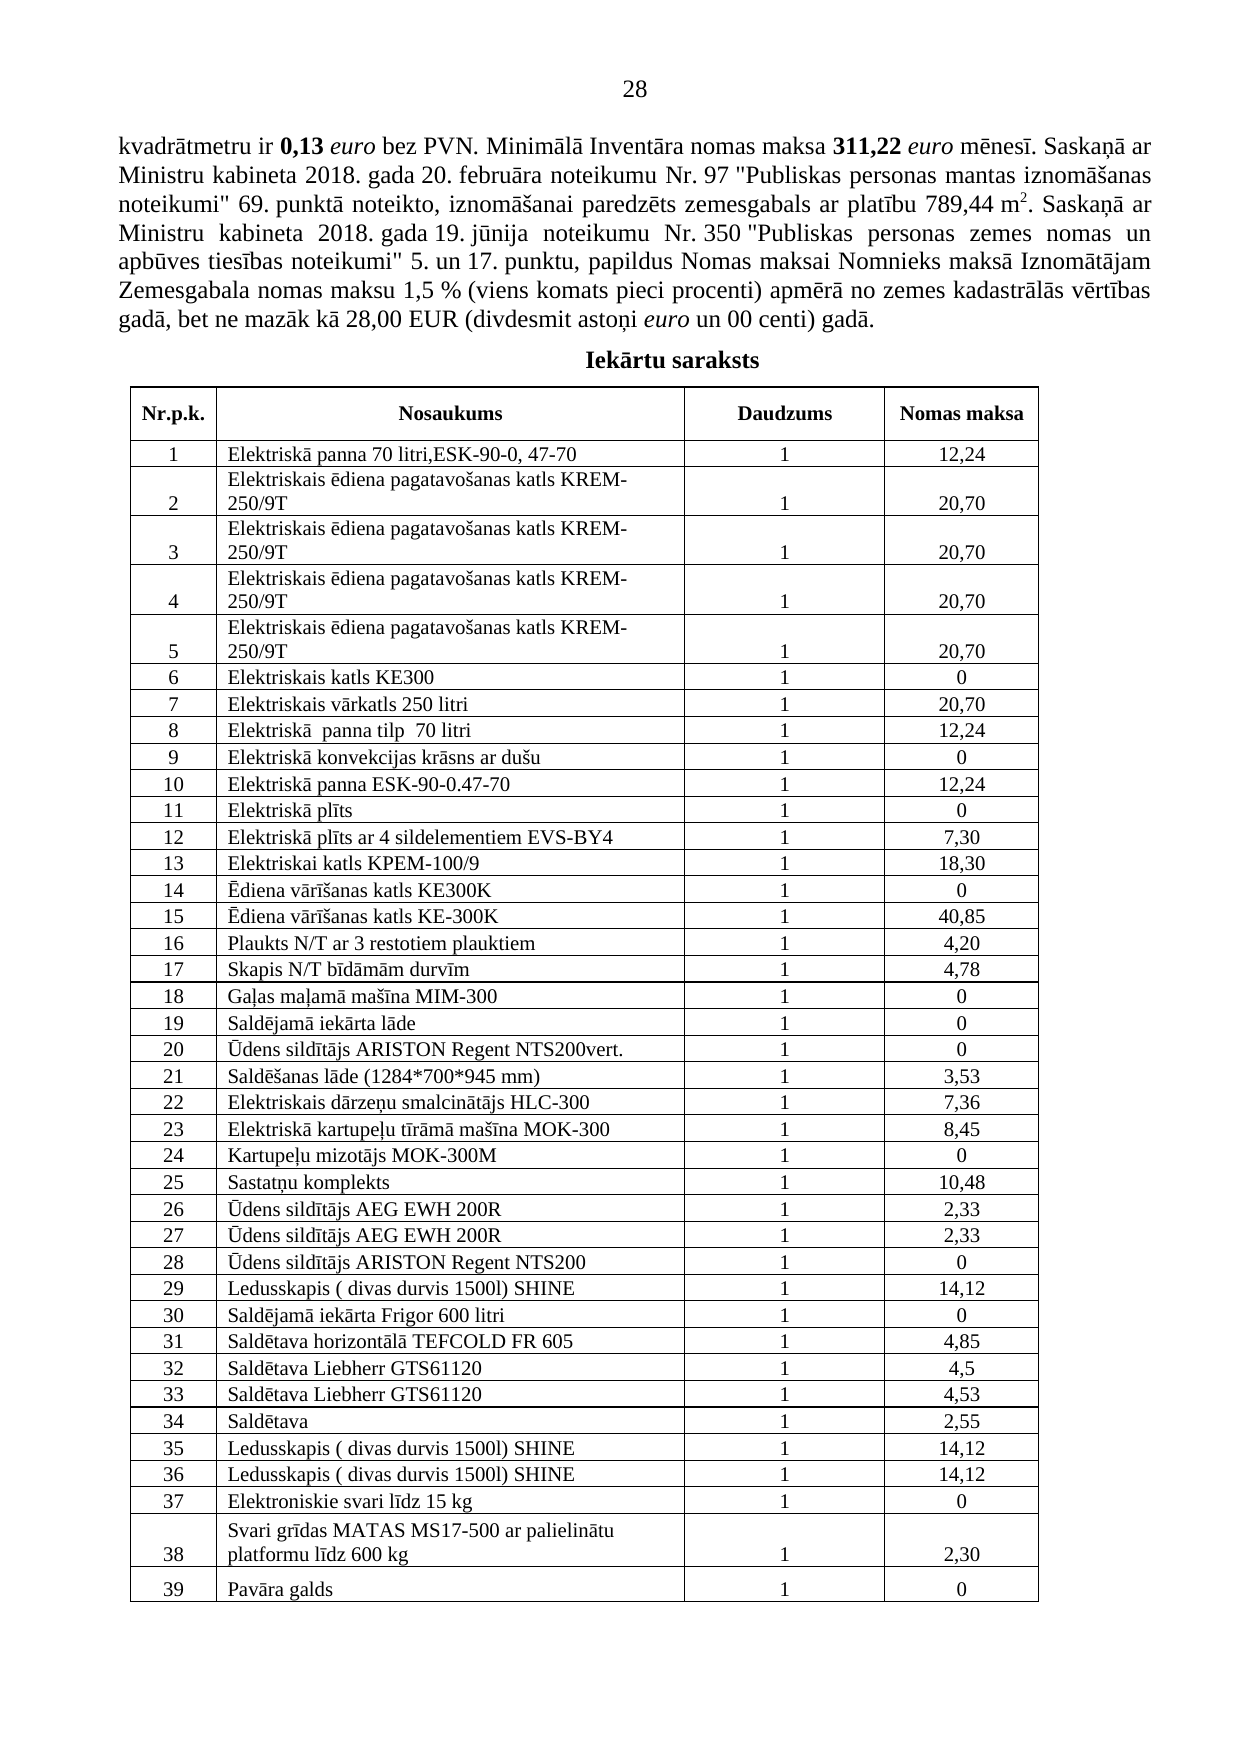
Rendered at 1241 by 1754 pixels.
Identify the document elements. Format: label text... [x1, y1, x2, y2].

table_cell 26 [131, 1195, 216, 1221]
table_cell 1 [685, 1328, 884, 1353]
table_cell 1 [685, 664, 884, 689]
table_cell 14,12 [885, 1434, 1038, 1459]
table_cell 1 [685, 1408, 884, 1433]
table_cell 10,48 [885, 1169, 1038, 1194]
table_cell 0 [885, 1301, 1038, 1327]
table_cell 1 [685, 770, 884, 796]
table_cell 2,33 [885, 1195, 1038, 1221]
table_header Nr.p.k. [131, 388, 216, 439]
table_cell 2,33 [885, 1222, 1038, 1247]
table_cell 20,70 [885, 615, 1038, 663]
table_cell Svari grīdas MATAS MS17-500 ar palielinātu platformu līdz 600 kg [217, 1514, 684, 1566]
table_cell 1 [685, 441, 884, 466]
table_cell 16 [131, 929, 216, 955]
table_cell 21 [131, 1062, 216, 1088]
table_cell 40,85 [885, 903, 1038, 928]
table_cell 19 [131, 1009, 216, 1034]
table_cell 23 [131, 1115, 216, 1141]
table_cell 1 [685, 1089, 884, 1114]
table_cell 20 [131, 1036, 216, 1061]
table_cell Ledusskapis ( divas durvis 1500l) SHINE [217, 1434, 684, 1459]
table_cell 0 [885, 664, 1038, 689]
table_cell 9 [131, 744, 216, 769]
table_cell 5 [131, 615, 216, 663]
table_cell 1 [685, 1461, 884, 1486]
table_cell 1 [685, 1062, 884, 1088]
table_cell Saldējamā iekārta Frigor 600 litri [217, 1301, 684, 1327]
table_cell Elektriskais ēdiena pagatavošanas katls KREM-250/9T [217, 615, 684, 663]
table_cell 1 [685, 1567, 884, 1601]
table_cell 20,70 [885, 516, 1038, 564]
table_cell Ūdens sildītājs AEG EWH 200R [217, 1195, 684, 1221]
table_cell 1 [685, 565, 884, 613]
table_cell 4,5 [885, 1354, 1038, 1380]
table_cell Ūdens sildītājs ARISTON Regent NTS200 [217, 1248, 684, 1274]
table_cell 1 [685, 929, 884, 955]
table_cell 32 [131, 1354, 216, 1380]
table_cell 1 [685, 1275, 884, 1300]
table_cell 1 [685, 1169, 884, 1194]
table_cell Ūdens sildītājs ARISTON Regent NTS200vert. [217, 1036, 684, 1061]
table_cell Ēdiena vārīšanas katls KE-300K [217, 903, 684, 928]
table_cell 1 [685, 1301, 884, 1327]
table_cell 1 [685, 1381, 884, 1406]
table_cell Elektriskais ēdiena pagatavošanas katls KREM-250/9T [217, 467, 684, 515]
table_cell 1 [685, 717, 884, 742]
table_cell 2,55 [885, 1408, 1038, 1433]
table_cell 25 [131, 1169, 216, 1194]
table_cell 4,20 [885, 929, 1038, 955]
table_cell 24 [131, 1142, 216, 1167]
table_cell Ēdiena vārīšanas katls KE300K [217, 876, 684, 902]
table_cell Elektriskā panna 70 litri,ESK-90-0, 47-70 [217, 441, 684, 466]
table_cell 1 [131, 441, 216, 466]
table_cell 12,24 [885, 717, 1038, 742]
table_cell Saldējamā iekārta lāde [217, 1009, 684, 1034]
table_cell 0 [885, 876, 1038, 902]
table_cell 1 [685, 1514, 884, 1566]
table_header Nomas maksa [885, 388, 1038, 439]
table_cell 0 [885, 1009, 1038, 1034]
table_cell 35 [131, 1434, 216, 1459]
table_cell 1 [685, 1195, 884, 1221]
table_cell 20,70 [885, 467, 1038, 515]
table_cell 3,53 [885, 1062, 1038, 1088]
text Iekārtu saraksts [118, 345, 1152, 374]
table_cell Saldētava Liebherr GTS61120 [217, 1354, 684, 1380]
table_cell 1 [685, 1222, 884, 1247]
table_cell 38 [131, 1514, 216, 1566]
table_cell Elektriskā plīts [217, 797, 684, 822]
table_cell Elektriskais vārkatls 250 litri [217, 690, 684, 716]
table_cell 36 [131, 1461, 216, 1486]
table_cell 1 [685, 903, 884, 928]
table_cell Elektriskais ēdiena pagatavošanas katls KREM-250/9T [217, 565, 684, 613]
table_cell Elektriskā panna ESK-90-0.47-70 [217, 770, 684, 796]
table_cell 12 [131, 823, 216, 849]
table_cell 33 [131, 1381, 216, 1406]
table_cell 12,24 [885, 441, 1038, 466]
table_cell 0 [885, 983, 1038, 1008]
table_header Daudzums [685, 388, 884, 439]
table_cell 22 [131, 1089, 216, 1114]
table_cell 18,30 [885, 850, 1038, 875]
table_cell 2 [131, 467, 216, 515]
table_cell 34 [131, 1408, 216, 1433]
table_cell 4,53 [885, 1381, 1038, 1406]
table_cell Kartupeļu mizotājs MOK-300M [217, 1142, 684, 1167]
table_cell Elektriskā konvekcijas krāsns ar dušu [217, 744, 684, 769]
table_cell 1 [685, 1142, 884, 1167]
table_cell 1 [685, 823, 884, 849]
table_cell 1 [685, 1036, 884, 1061]
table_cell Elektriskā panna tilp 70 litri [217, 717, 684, 742]
table_cell 1 [685, 850, 884, 875]
table_cell Skapis N/T bīdāmām durvīm [217, 956, 684, 981]
table_cell 14,12 [885, 1275, 1038, 1300]
table_cell 7,36 [885, 1089, 1038, 1114]
table_cell Elektriskais katls KE300 [217, 664, 684, 689]
table_cell 3 [131, 516, 216, 564]
table_cell Ledusskapis ( divas durvis 1500l) SHINE [217, 1461, 684, 1486]
table_cell 1 [685, 1248, 884, 1274]
table_cell 13 [131, 850, 216, 875]
table_cell Elektriskā kartupeļu tīrāmā mašīna MOK-300 [217, 1115, 684, 1141]
table_cell 1 [685, 956, 884, 981]
table_cell Elektriskais dārzeņu smalcinātājs HLC-300 [217, 1089, 684, 1114]
table_cell 1 [685, 1434, 884, 1459]
table_cell 4 [131, 565, 216, 613]
table_cell 0 [885, 1487, 1038, 1513]
table_cell 2,30 [885, 1514, 1038, 1566]
table_cell 1 [685, 983, 884, 1008]
table_cell 1 [685, 467, 884, 515]
table_cell 27 [131, 1222, 216, 1247]
table_cell 14,12 [885, 1461, 1038, 1486]
table_cell 11 [131, 797, 216, 822]
table_cell 17 [131, 956, 216, 981]
table_cell 1 [685, 516, 884, 564]
table_cell Plaukts N/T ar 3 restotiem plauktiem [217, 929, 684, 955]
table_cell 1 [685, 690, 884, 716]
table_header Nosaukums [217, 388, 684, 439]
table_cell 1 [685, 744, 884, 769]
table_cell 0 [885, 1142, 1038, 1167]
table_cell 20,70 [885, 565, 1038, 613]
table_cell 31 [131, 1328, 216, 1353]
table_cell 37 [131, 1487, 216, 1513]
table_cell Saldētava horizontālā TEFCOLD FR 605 [217, 1328, 684, 1353]
table_cell 1 [685, 1115, 884, 1141]
table_cell 7 [131, 690, 216, 716]
table_cell 39 [131, 1567, 216, 1601]
table_cell 29 [131, 1275, 216, 1300]
table_cell 4,85 [885, 1328, 1038, 1353]
table_cell Sastatņu komplekts [217, 1169, 684, 1194]
table_cell 0 [885, 1248, 1038, 1274]
table_cell 14 [131, 876, 216, 902]
table_cell 20,70 [885, 690, 1038, 716]
table_cell 12,24 [885, 770, 1038, 796]
table_cell 1 [685, 1354, 884, 1380]
table_cell Gaļas maļamā mašīna MIM-300 [217, 983, 684, 1008]
table_cell Pavāra galds [217, 1567, 684, 1601]
table_cell Elektriskais ēdiena pagatavošanas katls KREM-250/9T [217, 516, 684, 564]
table_cell 4,78 [885, 956, 1038, 981]
table_cell 6 [131, 664, 216, 689]
table_cell 1 [685, 1487, 884, 1513]
table_cell 15 [131, 903, 216, 928]
table_cell Elektroniskie svari līdz 15 kg [217, 1487, 684, 1513]
table_cell 1 [685, 1009, 884, 1034]
table_cell 10 [131, 770, 216, 796]
table_cell 7,30 [885, 823, 1038, 849]
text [118, 131, 1152, 333]
table_cell 8,45 [885, 1115, 1038, 1141]
table_cell 28 [131, 1248, 216, 1274]
table_cell Ledusskapis ( divas durvis 1500l) SHINE [217, 1275, 684, 1300]
table_cell 8 [131, 717, 216, 742]
table_cell 0 [885, 744, 1038, 769]
table_cell 1 [685, 797, 884, 822]
table_cell 30 [131, 1301, 216, 1327]
table_cell 1 [685, 615, 884, 663]
table_cell 18 [131, 983, 216, 1008]
table_cell 1 [685, 876, 884, 902]
table_cell Ūdens sildītājs AEG EWH 200R [217, 1222, 684, 1247]
table_cell Saldētava Liebherr GTS61120 [217, 1381, 684, 1406]
table_cell 0 [885, 1567, 1038, 1601]
table_cell 0 [885, 1036, 1038, 1061]
table_cell Elektriskai katls KPEM-100/9 [217, 850, 684, 875]
table_cell Saldētava [217, 1408, 684, 1433]
table_cell Elektriskā plīts ar 4 sildelementiem EVS-BY4 [217, 823, 684, 849]
table_cell 0 [885, 797, 1038, 822]
table_cell Saldēšanas lāde (1284*700*945 mm) [217, 1062, 684, 1088]
